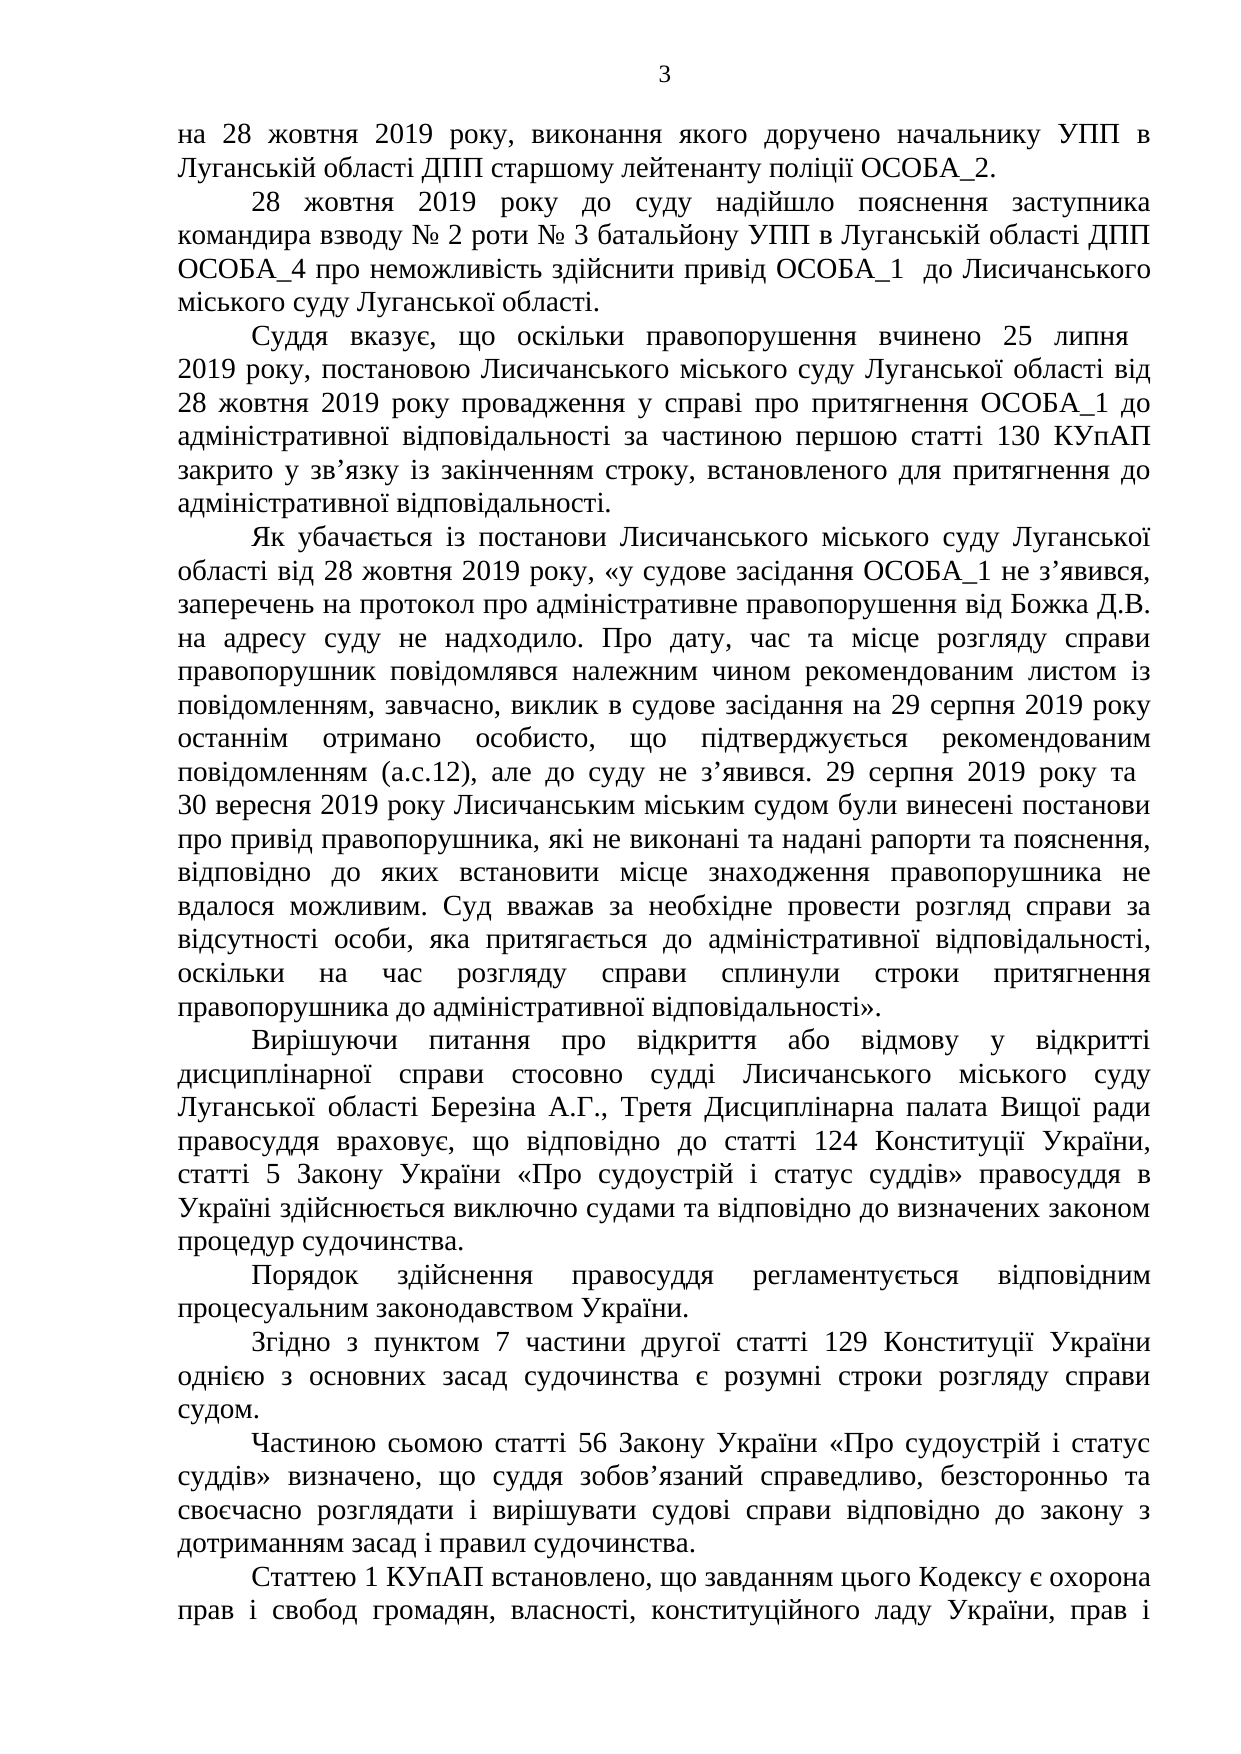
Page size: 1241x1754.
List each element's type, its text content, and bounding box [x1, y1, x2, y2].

text Згідно з пунктом 7 частини другої статті 129 Конституції України однією з основних засад судочинства є розумні строки розгляду справи судом. [177, 1324, 1152, 1425]
text Як убачається із постанови Лисичанського міського суду Луганської області від 28 жовтня 2019 року, «у судове засідання ОСОБА_1 не з’явився, заперечень на протокол про адміністративне правопорушення від Божка Д.В. на адресу суду не надходило. Про дату, час та місце розгляду справи правопорушник повідомлявся належним чином рекомендованим листом із повідомленням, завчасно, виклик в судове засідання на 29 серпня 2019 року останнім отримано особисто, що підтверджується рекомендованим повідомленням (а.с.12), але до суду не з’явився. 29 серпня 2019 року та 30 вересня 2019 року Лисичанським міським судом були винесені постанови про привід правопорушника, які не виконані та надані рапорти та пояснення, відповідно до яких встановити місце знаходження правопорушника не вдалося можливим. Суд вважав за необхідне провести розгляд справи за відсутності особи, яка притягається до адміністративної відповідальності, оскільки на час розгляду справи сплинули строки притягнення правопорушника до адміністративної відповідальності». [177, 519, 1152, 1022]
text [177, 117, 1152, 184]
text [177, 1559, 1152, 1626]
text Частиною сьомою статті 56 Закону України «Про судоустрій і статус суддів» визначено, що суддя зобов’язаний справедливо, безсторонньо та своєчасно розглядати і вирішувати судові справи відповідно до закону з дотриманням засад і правил судочинства. [177, 1425, 1152, 1559]
text Суддя вказує, що оскільки правопорушення вчинено 25 липня 2019 року, постановою Лисичанського міського суду Луганської області від 28 жовтня 2019 року провадження у справі про притягнення ОСОБА_1 до адміністративної відповідальності за частиною першою статті 130 КУпАП закрито у зв’язку із закінченням строку, встановленого для притягнення до адміністративної відповідальності. [177, 318, 1152, 519]
text Вирішуючи питання про відкриття або відмову у відкритті дисциплінарної справи стосовно судді Лисичанського міського суду Луганської області Березіна А.Г., Третя Дисциплінарна палата Вищої ради правосуддя враховує, що відповідно до статті 124 Конституції України, статті 5 Закону України «Про судоустрій і статус суддів» правосуддя в Україні здійснюється виключно судами та відповідно до визначених законом процедур судочинства. [177, 1022, 1152, 1257]
text Порядок здійснення правосуддя регламентується відповідним процесуальним законодавством України. [177, 1257, 1152, 1324]
text 28 жовтня 2019 року до суду надійшло пояснення заступника командира взводу № 2 роти № 3 батальйону УПП в Луганській області ДПП ОСОБА_4 про неможливість здійснити привід ОСОБА_1 до Лисичанського міського суду Луганської області. [177, 184, 1152, 318]
